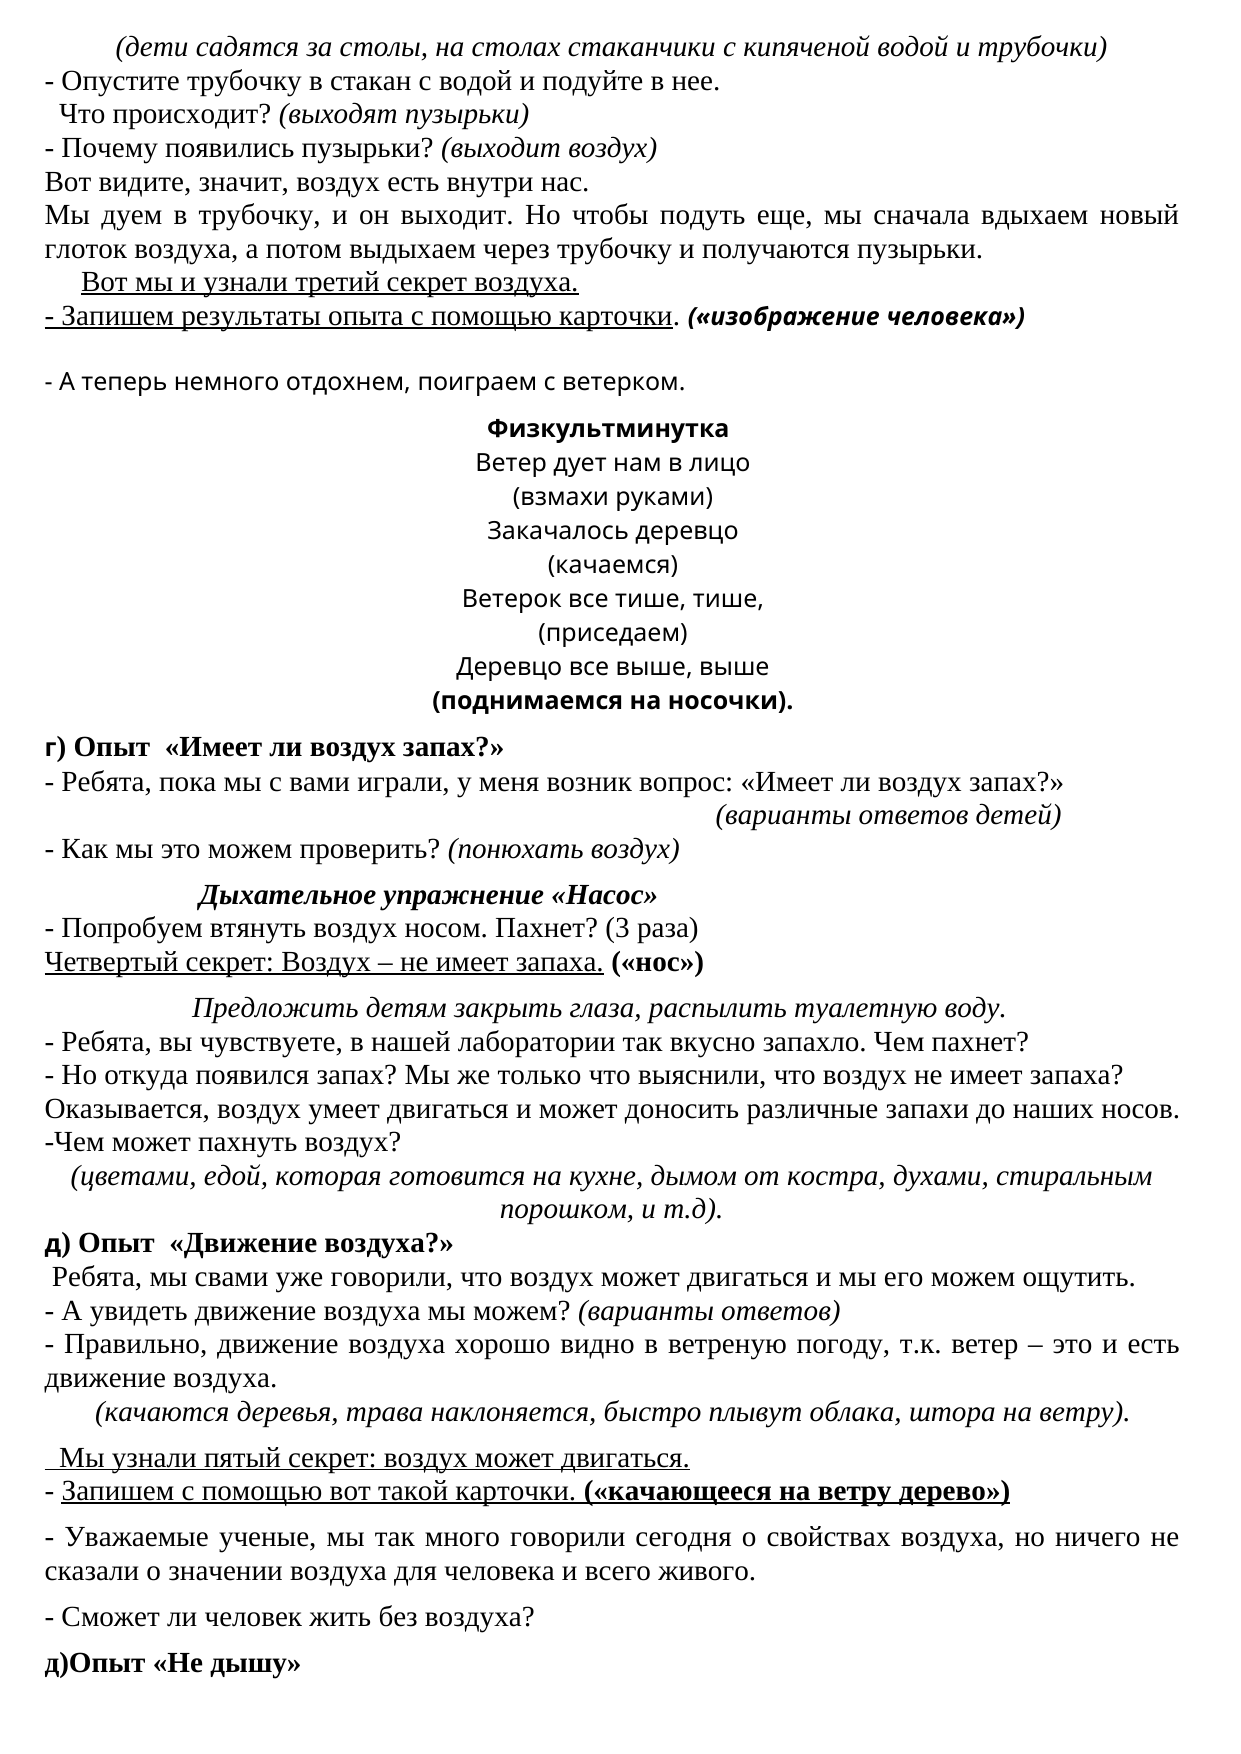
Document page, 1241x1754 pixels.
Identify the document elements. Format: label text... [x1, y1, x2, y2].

text - Правильно, движение воздуха хорошо видно в ветреную погоду, т.к. ветер – это и есть движение воздуха. [44, 1327, 1181, 1394]
text (приседаем) [44, 615, 1181, 649]
text Ветер дует нам в лицо [44, 444, 1181, 478]
text Дыхательное упражнение «Насос» [118, 877, 1181, 911]
text (цветами, едой, которая готовится на кухне, дымом от костра, духами, стиральным порошком, и т.д). [44, 1158, 1181, 1225]
text Мы дуем в трубочку, и он выходит. Но чтобы подуть еще, мы сначала вдыхаем новый глоток воздуха, а потом выдыхаем через трубочку и получаются пузырьки. [44, 197, 1181, 264]
text - А теперь немного отдохнем, поиграем с ветерком. [44, 364, 1181, 398]
text - Попробуем втянуть воздух носом. Пахнет? (3 раза) [44, 911, 1181, 944]
text - Запишем с помощью вот такой карточки. («качающееся на ветру дерево») [44, 1473, 1181, 1507]
text Вот видите, значит, воздух есть внутри нас. [44, 164, 1181, 197]
text - Ребята, вы чувствуете, в нашей лаборатории так вкусно запахло. Чем пахнет? [44, 1024, 1181, 1057]
text Вот мы и узнали третий секрет воздуха. [44, 264, 1181, 298]
text (качаются деревья, трава наклоняется, быстро плывут облака, штора на ветру). [44, 1394, 1181, 1427]
text - Почему появились пузырьки? (выходит воздух) [44, 130, 1181, 164]
text (поднимаемся на носочки). [44, 683, 1181, 717]
text Деревцо все выше, выше [44, 649, 1181, 683]
text (варианты ответов детей) [634, 797, 1181, 831]
text д) Опыт «Движение воздуха?» [44, 1225, 1181, 1259]
text (взмахи руками) [44, 478, 1181, 512]
text - Ребята, пока мы с вами играли, у меня возник вопрос: «Имеет ли воздух запах?» [44, 764, 1181, 797]
text - Как мы это можем проверить? (понюхать воздух) [44, 831, 1181, 864]
text Закачалось деревцо [44, 512, 1181, 547]
text г) Опыт «Имеет ли воздух запах?» [44, 729, 1181, 764]
text д)Опыт «Не дышу» [44, 1645, 1181, 1678]
text - Сможет ли человек жить без воздуха? [44, 1599, 1181, 1632]
text Ветерок все тише, тише, [44, 581, 1181, 615]
text Предложить детям закрыть глаза, распылить туалетную воду. [118, 990, 1181, 1024]
text Оказывается, воздух умеет двигаться и может доносить различные запахи до наших носов. -Чем может пахнуть воздух? [44, 1091, 1181, 1158]
text Что происходит? (выходят пузырьки) [44, 97, 1181, 130]
text - Но откуда появился запах? Мы же только что выяснили, что воздух не имеет запаха? [44, 1057, 1181, 1091]
text Мы узнали пятый секрет: воздух может двигаться. [44, 1440, 1181, 1473]
text (качаемся) [44, 547, 1181, 581]
text Ребята, мы свами уже говорили, что воздух может двигаться и мы его можем ощутить. [44, 1259, 1181, 1293]
text - А увидеть движение воздуха мы можем? (варианты ответов) [44, 1293, 1181, 1327]
text Четвертый секрет: Воздух – не имеет запаха. («нос») [44, 944, 1181, 978]
text - Опустите трубочку в стакан с водой и подуйте в нее. [44, 63, 1181, 97]
text - Уважаемые ученые, мы так много говорили сегодня о свойствах воздуха, но ничего не сказали о значении воздуха для человека и всего живого. [44, 1519, 1181, 1586]
text (дети садятся за столы, на столах стаканчики с кипяченой водой и трубочки) [44, 29, 1181, 63]
text - Запишем результаты опыта с помощью карточки. («изображение человека») [44, 298, 1181, 332]
text Физкультминутка [413, 410, 1181, 444]
